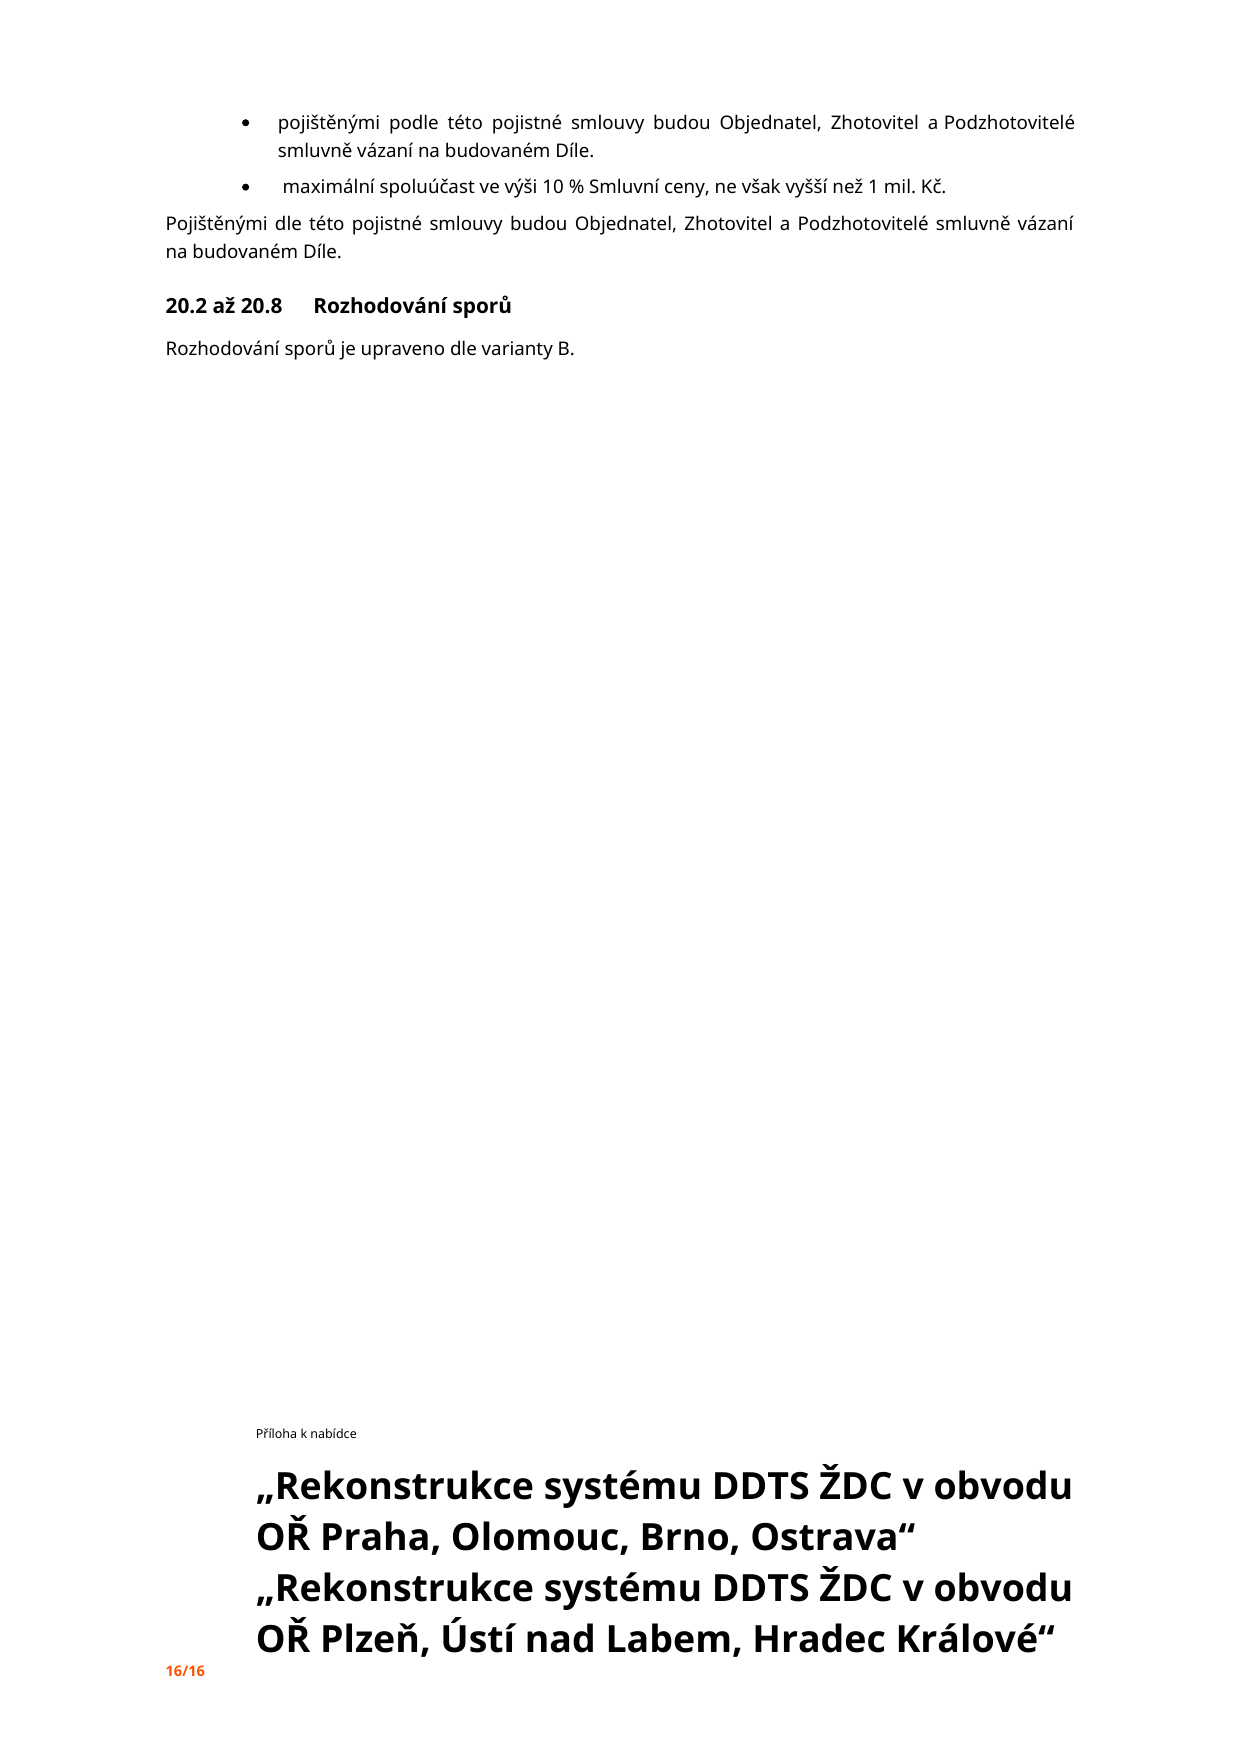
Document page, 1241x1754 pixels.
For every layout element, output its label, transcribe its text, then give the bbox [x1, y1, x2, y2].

text Rozhodování sporů je upraveno dle varianty B. [165, 335, 1075, 360]
text pojištěnými podle této pojistné smlouvy budou Objednatel, Zhotovitel a Podzhotovitelé smluvně vázaní na budovaném Díle. [242, 109, 1075, 163]
text Pojištěnými dle této pojistné smlouvy budou Objednatel, Zhotovitel a Podzhotovitelé smluvně vázaní na budovaném Díle. [165, 210, 1075, 263]
text 20.2 až 20.8 Rozhodování sporů [165, 291, 1075, 319]
text maximální spoluúčast ve výši 10 % Smluvní ceny, ne však vyšší než 1 mil. Kč. [242, 174, 1075, 199]
